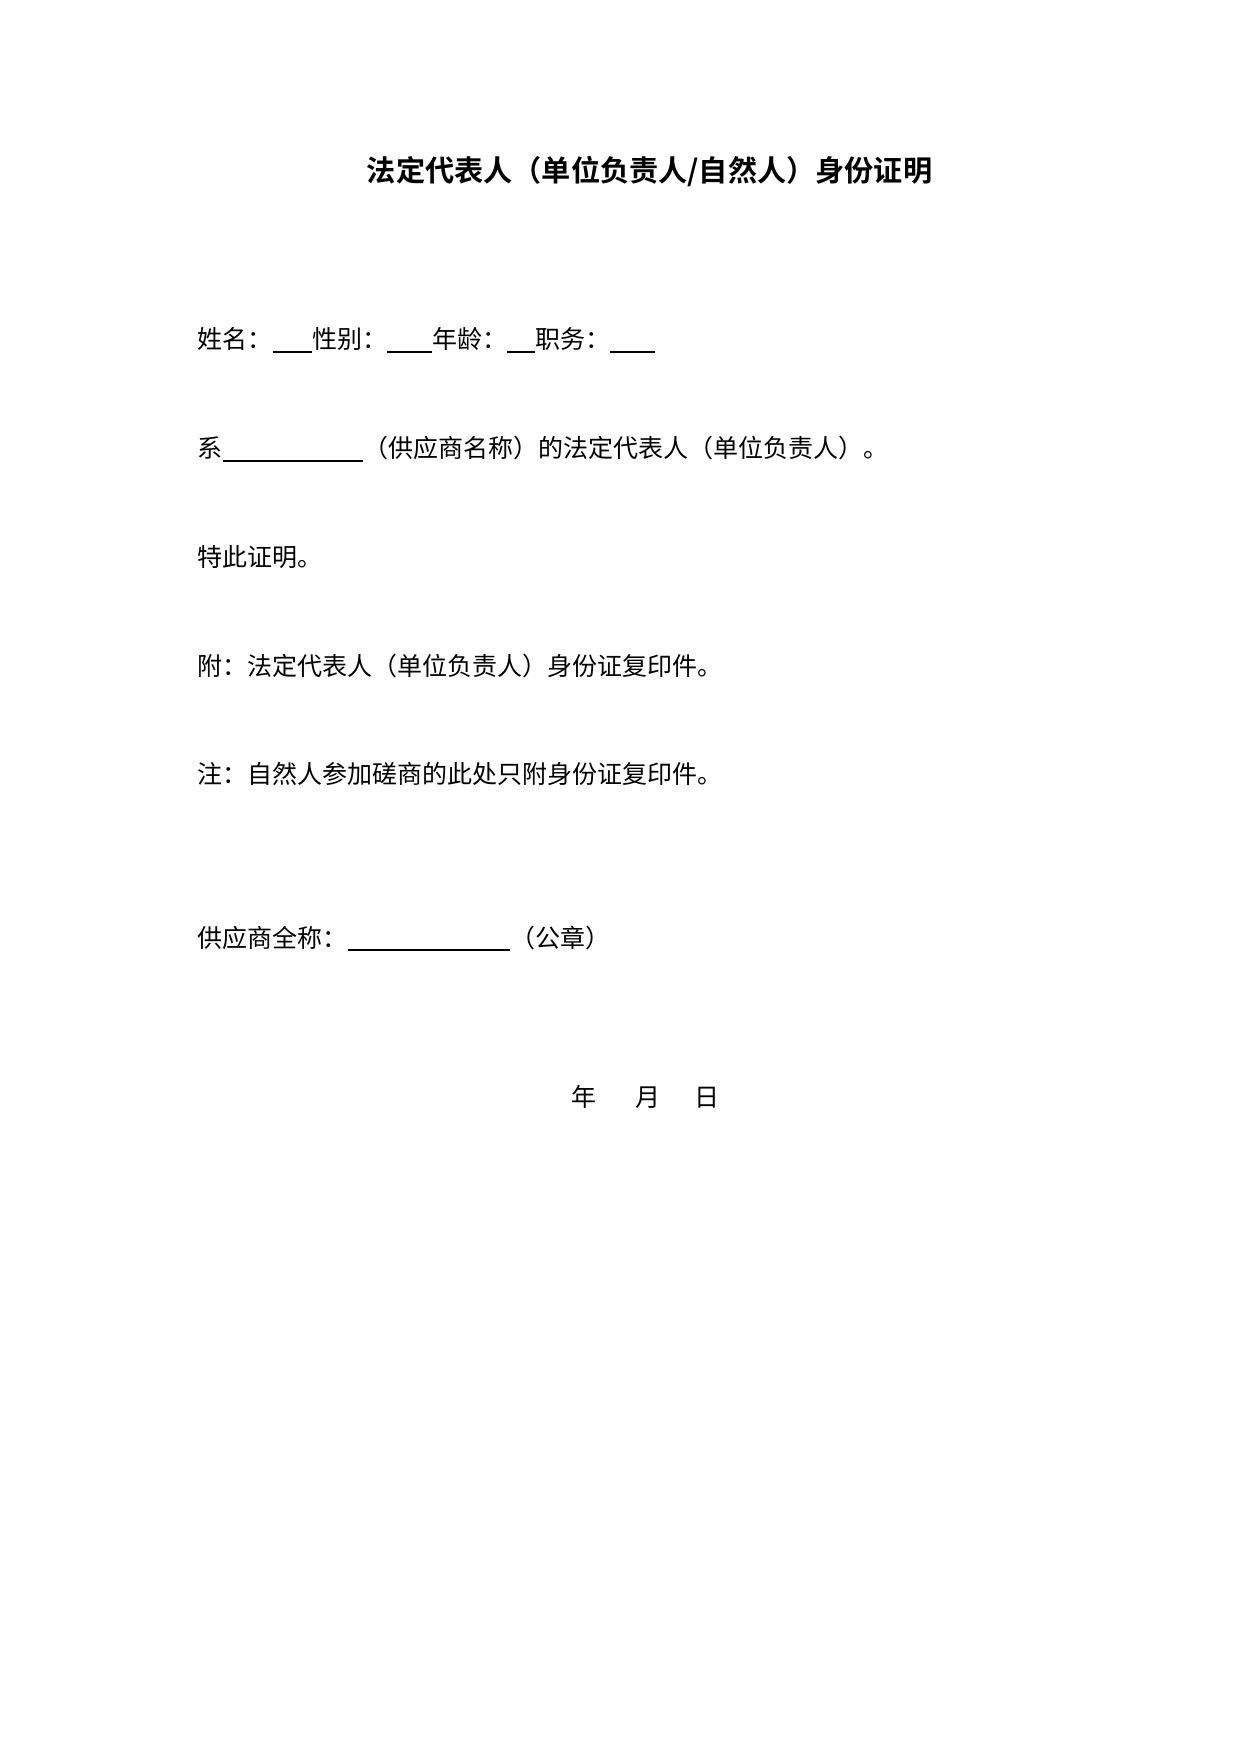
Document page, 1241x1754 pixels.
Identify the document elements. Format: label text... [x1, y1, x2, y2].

text 附：法定代表人（单位负责人）身份证复印件。 [148, 646, 1082, 682]
text 系 （供应商名称）的法定代表人（单位负责人）。 [148, 429, 1082, 465]
text 供应商全称： （公章） [148, 918, 1092, 954]
text 姓名： 性别： 年龄： 职务： [148, 320, 1082, 356]
text 法定代表人（单位负责人/自然人）身份证明 [148, 148, 1092, 190]
text 注：自然人参加磋商的此处只附身份证复印件。 [148, 755, 1082, 791]
text 特此证明。 [148, 537, 1082, 574]
text 年 月 日 [148, 1078, 1092, 1114]
